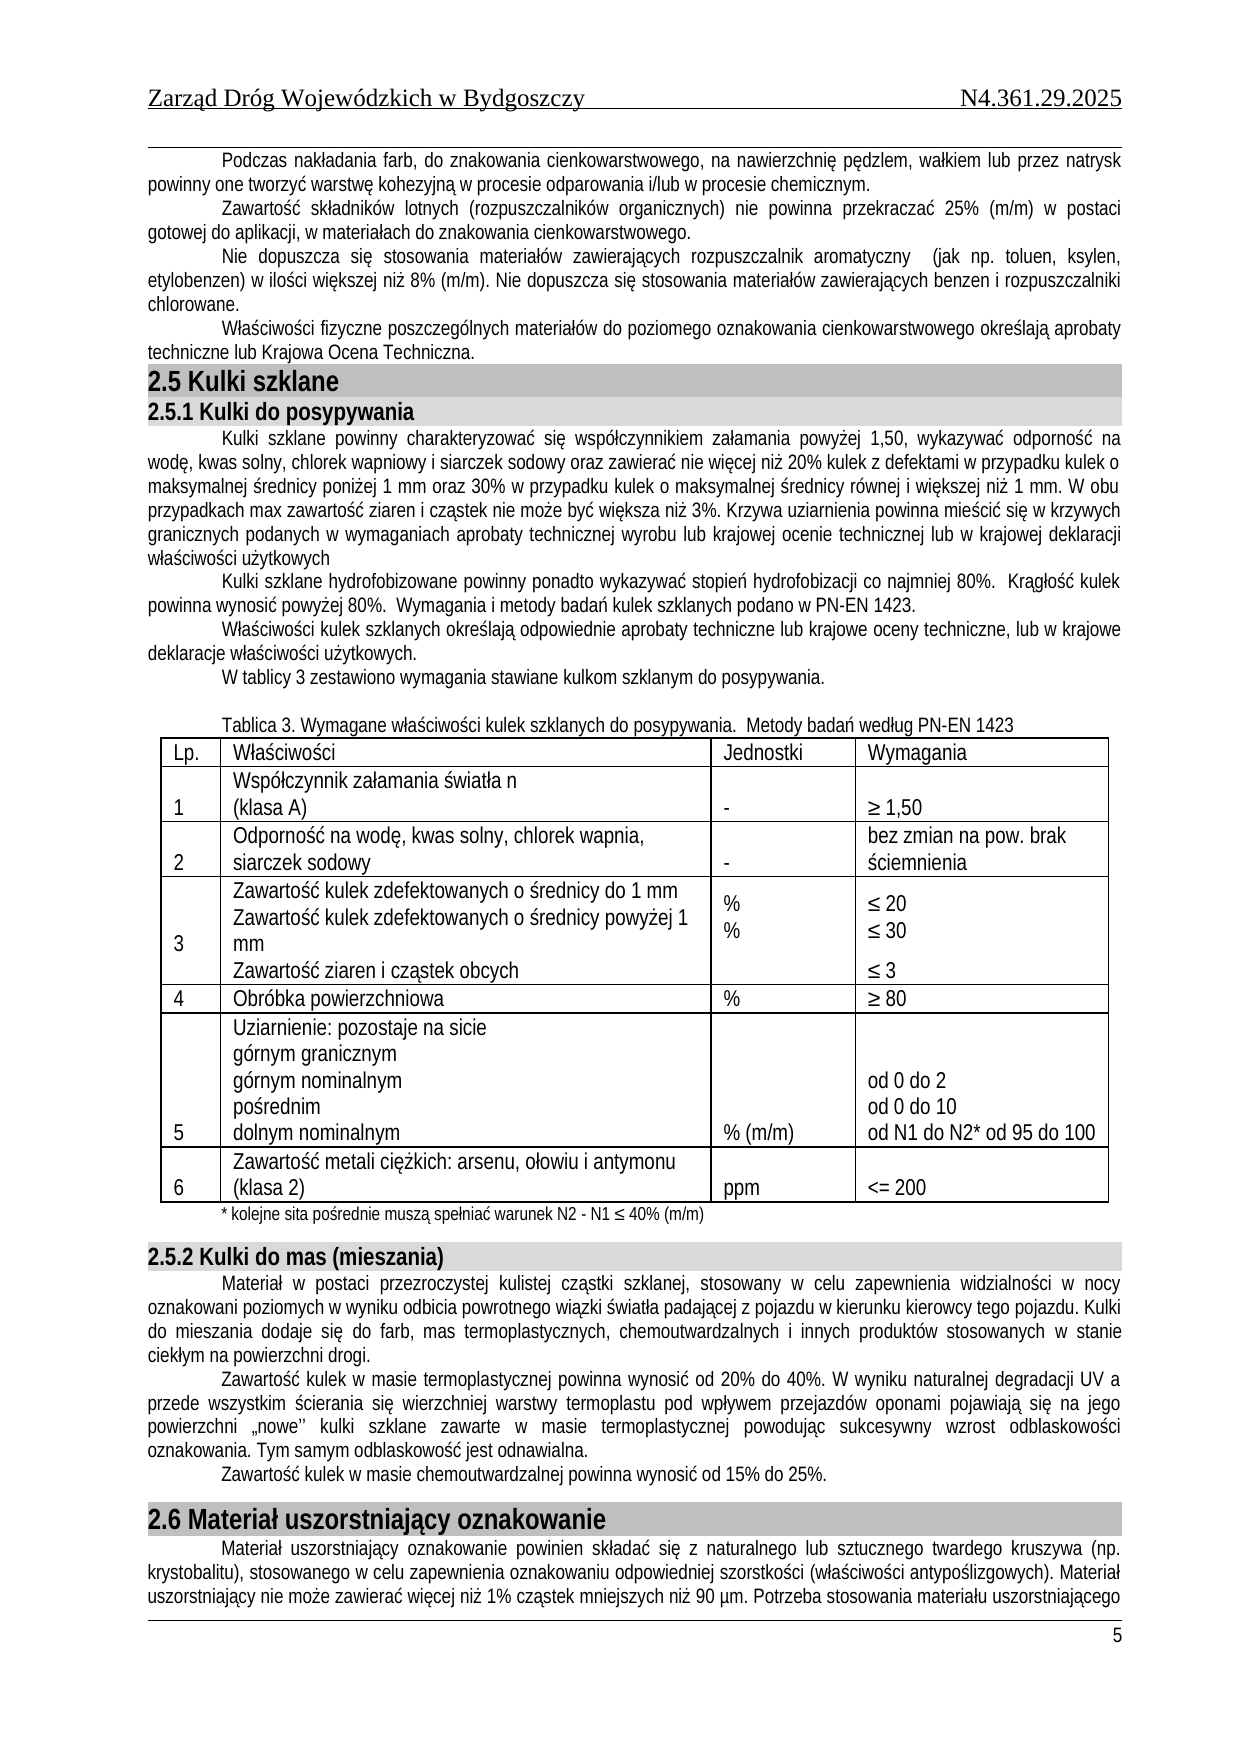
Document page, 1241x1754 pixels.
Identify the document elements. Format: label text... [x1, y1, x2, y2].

table_cell % (m/m) [712, 1014, 855, 1146]
text Tablica 3. Wymagane właściwości kulek szklanych do posypywania. Metody badań według PN-EN 1423 [148, 713, 1122, 737]
table_header Wymagania [856, 739, 1108, 766]
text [147, 1536, 1122, 1608]
table_cell <= 200 [856, 1148, 1108, 1201]
table_cell 3 [162, 877, 220, 957]
table_cell 5 [162, 1014, 220, 1146]
text * kolejne sita pośrednie muszą spełniać warunek N2 - N1 ≤ 40% (m/m) [147, 1203, 1122, 1224]
table_cell % % [712, 877, 855, 957]
table_cell Odporność na wodę, kwas solny, chlorek wapnia, siarczek sodowy [221, 822, 710, 876]
table_cell [712, 957, 855, 984]
table_cell 2 [162, 822, 220, 876]
table_cell 6 [162, 1148, 220, 1201]
table_cell 4 [162, 985, 220, 1012]
subtitle 2.5 Kulki szklane [148, 364, 1122, 397]
subtitle 2.5.1 Kulki do posypywania [148, 397, 1122, 426]
subtitle 2.6 Materiał uszorstniający oznakowanie [148, 1502, 1122, 1536]
text Właściwości fizyczne poszczególnych materiałów do poziomego oznakowania cienkowarstwowego określają aprobaty techniczne lub Krajowa Ocena Techniczna. [148, 316, 1122, 364]
table_cell 1 [162, 767, 220, 821]
table_cell ≥ 1,50 [856, 767, 1108, 821]
table_cell od 0 do 2 od 0 do 10 od N1 do N2* od 95 do 100 [856, 1014, 1108, 1146]
table_header Właściwości [221, 739, 710, 766]
text Nie dopuszcza się stosowania materiałów zawierających rozpuszczalnik aromatyczny (jak np. toluen, ksylen, etylobenzen) w ilości większej niż 8% (m/m). Nie dopuszcza się stosowania materiałów zawierających benzen i rozpuszczalniki chlorowane. [148, 244, 1122, 316]
table_cell Zawartość ziaren i cząstek obcych [221, 957, 710, 984]
text W tablicy 3 zestawiono wymagania stawiane kulkom szklanym do posypywania. [148, 665, 1122, 689]
table_cell Zawartość kulek zdefektowanych o średnicy do 1 mm Zawartość kulek zdefektowanych o średnicy powyżej 1 mm [221, 877, 710, 957]
text Kulki szklane powinny charakteryzować się współczynnikiem załamania powyżej 1,50, wykazywać odporność na wodę, kwas solny, chlorek wapniowy i siarczek sodowy oraz zawierać nie więcej niż 20% kulek z defektami w przypadku kulek o maksymalnej średnicy poniżej 1 mm oraz 30% w przypadku kulek o maksymalnej średnicy równej i większej niż 1 mm. W obu przypadkach max zawartość ziaren i cząstek nie może być większa niż 3%. Krzywa uziarnienia powinna mieścić się w krzywych granicznych podanych w wymaganiach aprobaty technicznej wyrobu lub krajowej ocenie technicznej lub w krajowej deklaracji właściwości użytkowych [148, 426, 1122, 569]
text Zawartość składników lotnych (rozpuszczalników organicznych) nie powinna przekraczać 25% (m/m) w postaci gotowej do aplikacji, w materiałach do znakowania cienkowarstwowego. [148, 196, 1122, 244]
table_cell [162, 957, 220, 984]
table_cell % [712, 985, 855, 1012]
table_cell ≥ 80 [856, 985, 1108, 1012]
table_cell Współczynnik załamania światła n (klasa A) [221, 767, 710, 821]
text Zawartość kulek w masie chemoutwardzalnej powinna wynosić od 15% do 25%. [147, 1462, 1122, 1486]
table_cell ≤ 20 ≤ 30 [856, 877, 1108, 957]
text Zawartość kulek w masie termoplastycznej powinna wynosić od 20% do 40%. W wyniku naturalnej degradacji UV a przede wszystkim ścierania się wierzchniej warstwy termoplastu pod wpływem przejazdów oponami pojawiają się na jego powierzchni „nowe’’ kulki szklane zawarte w masie termoplastycznej powodując sukcesywny wzrost odblaskowości oznakowania. Tym samym odblaskowość jest odnawialna. [147, 1366, 1122, 1462]
table_cell ppm [712, 1148, 855, 1201]
table_cell Obróbka powierzchniowa [221, 985, 710, 1012]
text Właściwości kulek szklanych określają odpowiednie aprobaty techniczne lub krajowe oceny techniczne, lub w krajowe deklaracje właściwości użytkowych. [148, 617, 1122, 665]
table_cell ≤ 3 [856, 957, 1108, 984]
table_header Lp. [162, 739, 220, 766]
text Podczas nakładania farb, do znakowania cienkowarstwowego, na nawierzchnię pędzlem, wałkiem lub przez natrysk powinny one tworzyć warstwę kohezyjną w procesie odparowania i/lub w procesie chemicznym. [148, 148, 1122, 196]
table_cell - [712, 767, 855, 821]
table_header Jednostki [712, 739, 855, 766]
table_cell Uziarnienie: pozostaje na sicie górnym granicznym górnym nominalnym pośrednim dolnym nominalnym [221, 1014, 710, 1146]
subtitle 2.5.2 Kulki do mas (mieszania) [148, 1242, 1122, 1271]
text Materiał w postaci przezroczystej kulistej cząstki szklanej, stosowany w celu zapewnienia widzialności w nocy oznakowani poziomych w wyniku odbicia powrotnego wiązki światła padającej z pojazdu w kierunku kierowcy tego pojazdu. Kulki do mieszania dodaje się do farb, mas termoplastycznych, chemoutwardzalnych i innych produktów stosowanych w stanie ciekłym na powierzchni drogi. [148, 1271, 1122, 1366]
table_cell - [712, 822, 855, 876]
text Kulki szklane hydrofobizowane powinny ponadto wykazywać stopień hydrofobizacji co najmniej 80%. Krągłość kulek powinna wynosić powyżej 80%. Wymagania i metody badań kulek szklanych podano w PN-EN 1423. [148, 569, 1122, 617]
table_cell Zawartość metali ciężkich: arsenu, ołowiu i antymonu (klasa 2) [221, 1148, 710, 1201]
table_cell bez zmian na pow. brak ściemnienia [856, 822, 1108, 876]
